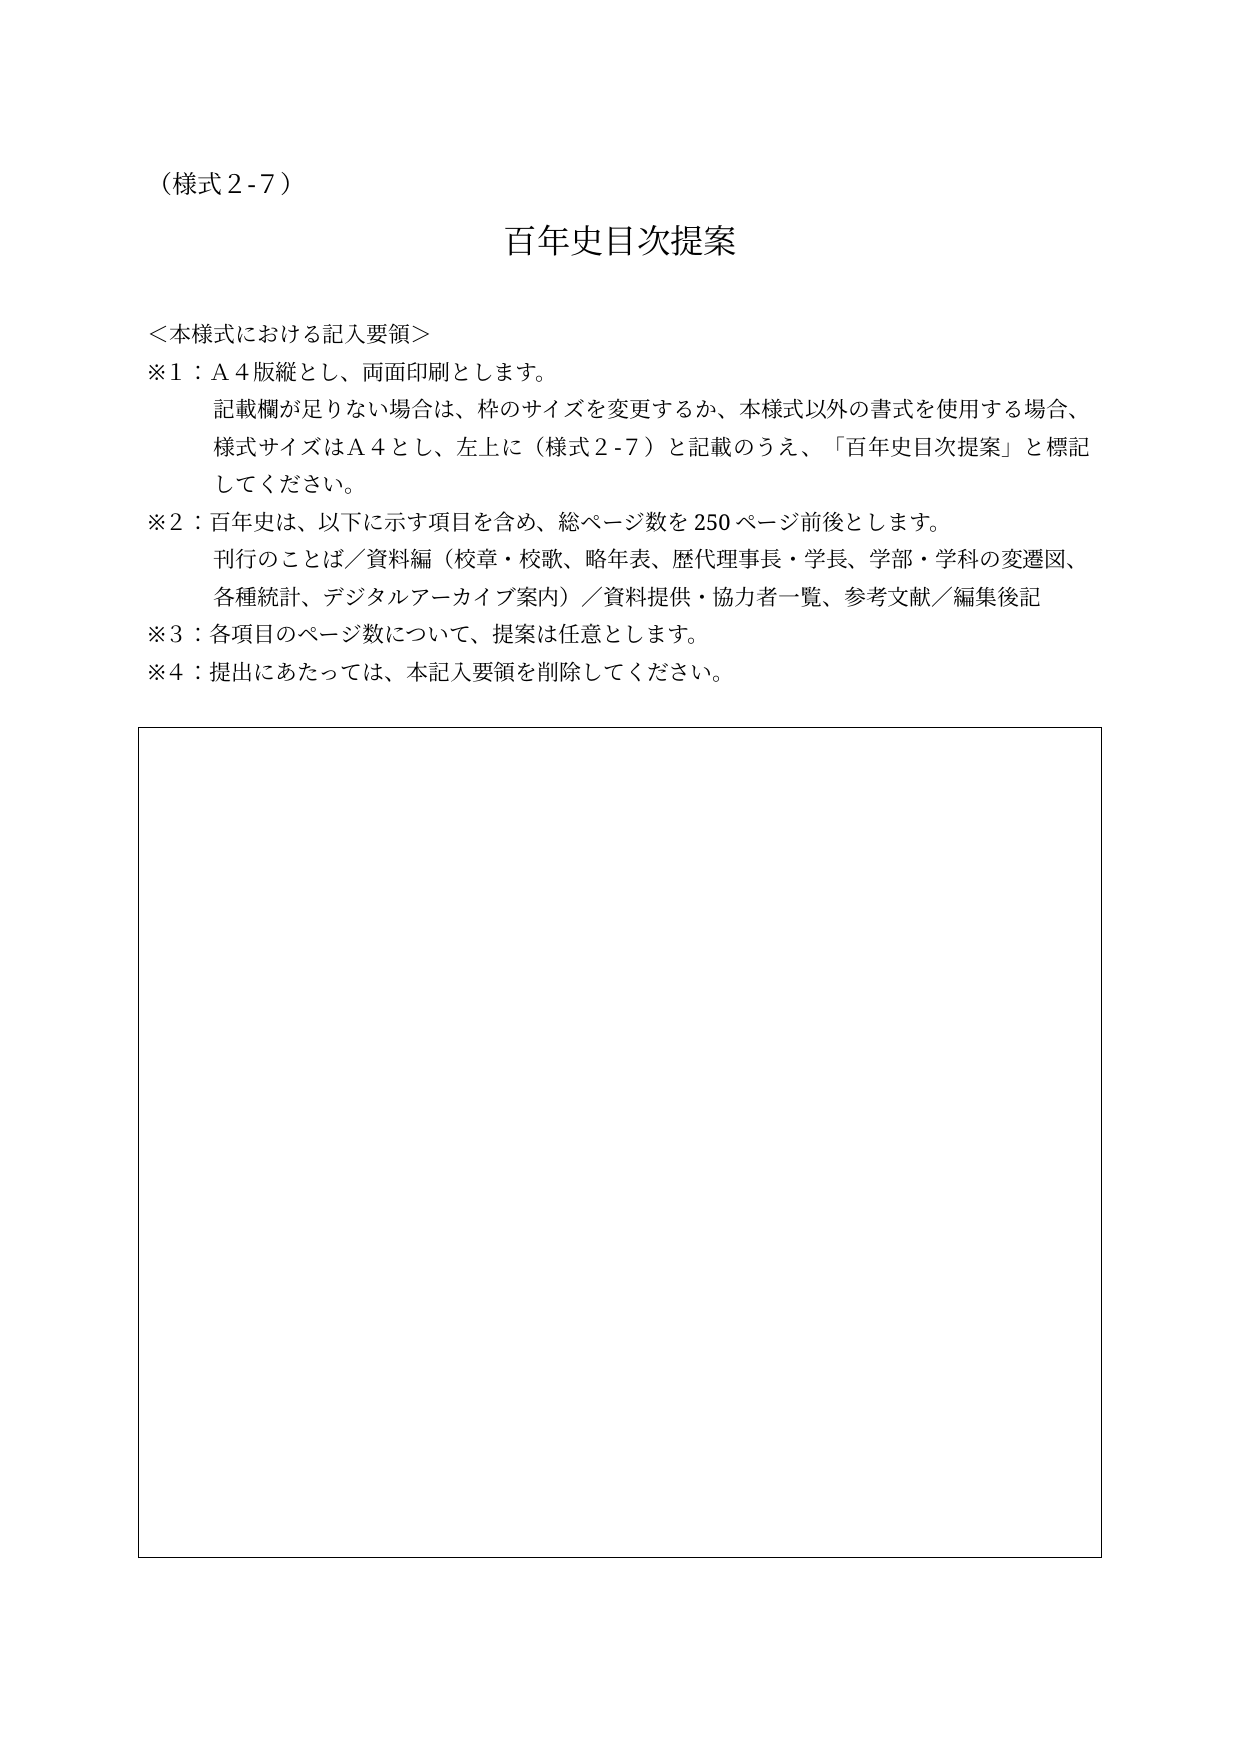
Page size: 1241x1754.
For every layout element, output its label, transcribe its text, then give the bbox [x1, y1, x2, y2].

text ※２：百年史は、以下に示す項目を含め、総ページ数を250ページ前後とします。 [148, 502, 1092, 539]
text 記載欄が足りない場合は、枠のサイズを変更するか、本様式以外の書式を使用する場合、様式サイズはＡ４とし、左上に（様式２-７）と記載のうえ、「百年史目次提案」と標記してください。 [213, 389, 1092, 502]
text 刊行のことば／資料編（校章・校歌、略年表、歴代理事長・学長、学部・学科の変遷図、 各種統計、デジタルアーカイブ案内）／資料提供・協力者一覧、参考文献／編集後記 [148, 539, 1092, 614]
text （様式２-７） [148, 164, 1092, 202]
text ＜本様式における記入要領＞ [148, 314, 1092, 352]
text 百年史目次提案 [148, 202, 1092, 277]
text ※４：提出にあたっては、本記入要領を削除してください。 [148, 652, 1092, 689]
text ※１：Ａ４版縦とし、両面印刷とします。 [148, 352, 1092, 389]
text ※３：各項目のページ数について、提案は任意とします。 [148, 614, 1092, 652]
